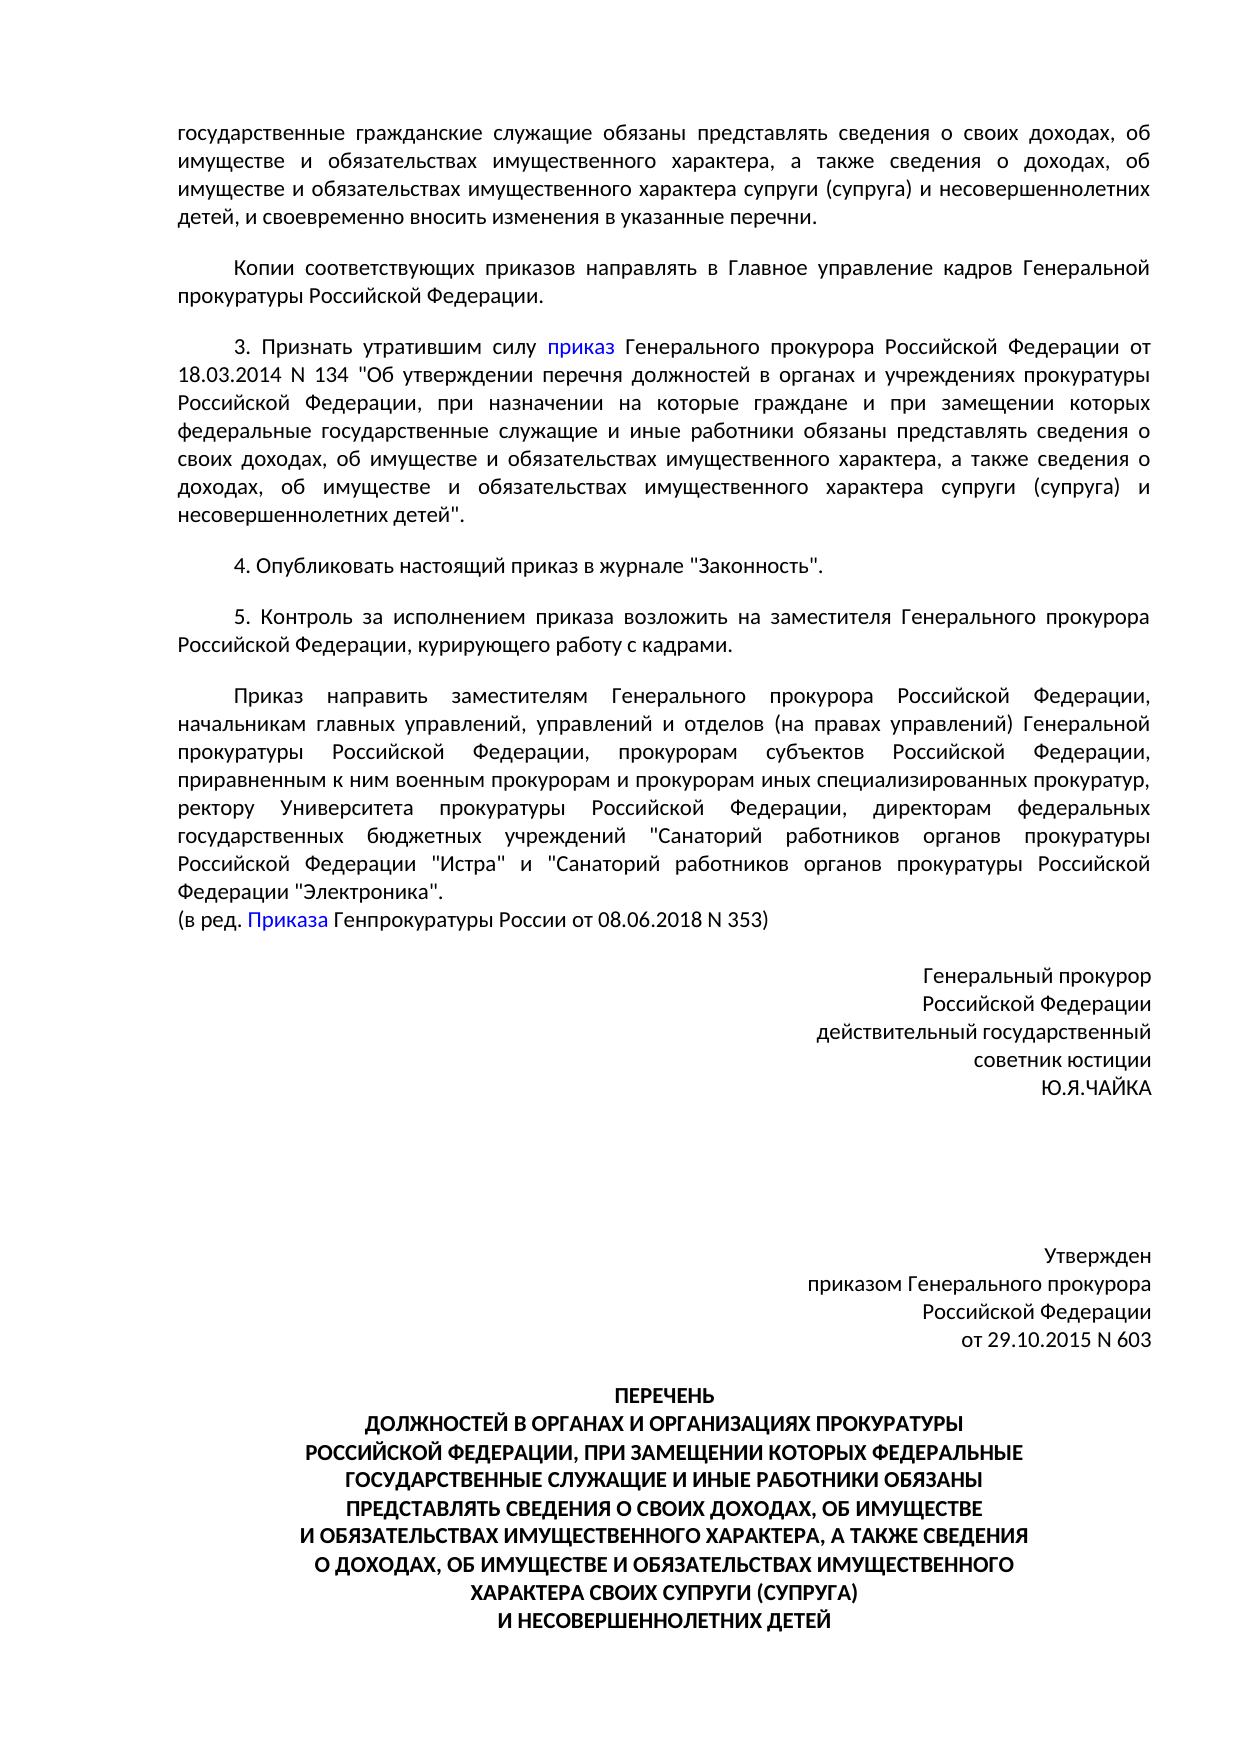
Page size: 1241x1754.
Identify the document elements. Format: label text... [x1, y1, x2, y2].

text Российской Федерации [177, 989, 1152, 1017]
text (в ред. Приказа Генпрокуратуры России от 08.06.2018 N 353) [177, 905, 1152, 933]
text Российской Федерации [177, 1297, 1152, 1326]
title ДОЛЖНОСТЕЙ В ОРГАНАХ И ОРГАНИЗАЦИЯХ ПРОКУРАТУРЫ [177, 1409, 1152, 1438]
text 5. Контроль за исполнением приказа возложить на заместителя Генерального прокурора Российской Федерации, курирующего работу с кадрами. [177, 602, 1152, 658]
title РОССИЙСКОЙ ФЕДЕРАЦИИ, ПРИ ЗАМЕЩЕНИИ КОТОРЫХ ФЕДЕРАЛЬНЫЕ [177, 1438, 1152, 1466]
text 4. Опубликовать настоящий приказ в журнале "Законность". [177, 551, 1152, 579]
text Генеральный прокурор [177, 961, 1152, 989]
text от 29.10.2015 N 603 [177, 1326, 1152, 1353]
text 3. Признать утратившим силу приказ Генерального прокурора Российской Федерации от 18.03.2014 N 134 "Об утверждении перечня должностей в органах и учреждениях прокуратуры Российской Федерации, при назначении на которые граждане и при замещении которых федеральные государственные служащие и иные работники обязаны представлять сведения о своих доходах, об имуществе и обязательствах имущественного характера, а также сведения о доходах, об имуществе и обязательствах имущественного характера супруги (супруга) и несовершеннолетних детей". [177, 332, 1152, 528]
title ПЕРЕЧЕНЬ [177, 1382, 1152, 1409]
text советник юстиции [177, 1045, 1152, 1073]
text действительный государственный [177, 1017, 1152, 1045]
text приказом Генерального прокурора [177, 1269, 1152, 1297]
title ПРЕДСТАВЛЯТЬ СВЕДЕНИЯ О СВОИХ ДОХОДАХ, ОБ ИМУЩЕСТВЕ [177, 1494, 1152, 1522]
text Приказ направить заместителям Генерального прокурора Российской Федерации, начальникам главных управлений, управлений и отделов (на правах управлений) Генеральной прокуратуры Российской Федерации, прокурорам субъектов Российской Федерации, приравненным к ним военным прокурорам и прокурорам иных специализированных прокуратур, ректору Университета прокуратуры Российской Федерации, директорам федеральных государственных бюджетных учреждений "Санаторий работников органов прокуратуры Российской Федерации "Истра" и "Санаторий работников органов прокуратуры Российской Федерации "Электроника". [177, 681, 1152, 905]
text Ю.Я.ЧАЙКА [177, 1073, 1152, 1101]
title И НЕСОВЕРШЕННОЛЕТНИХ ДЕТЕЙ [177, 1606, 1152, 1634]
title И ОБЯЗАТЕЛЬСТВАХ ИМУЩЕСТВЕННОГО ХАРАКТЕРА, А ТАКЖЕ СВЕДЕНИЯ [177, 1522, 1152, 1550]
text Копии соответствующих приказов направлять в Главное управление кадров Генеральной прокуратуры Российской Федерации. [177, 253, 1152, 309]
title ХАРАКТЕРА СВОИХ СУПРУГИ (СУПРУГА) [177, 1578, 1152, 1606]
text Утвержден [177, 1241, 1152, 1269]
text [177, 118, 1152, 230]
title О ДОХОДАХ, ОБ ИМУЩЕСТВЕ И ОБЯЗАТЕЛЬСТВАХ ИМУЩЕСТВЕННОГО [177, 1550, 1152, 1578]
title ГОСУДАРСТВЕННЫЕ СЛУЖАЩИЕ И ИНЫЕ РАБОТНИКИ ОБЯЗАНЫ [177, 1466, 1152, 1494]
